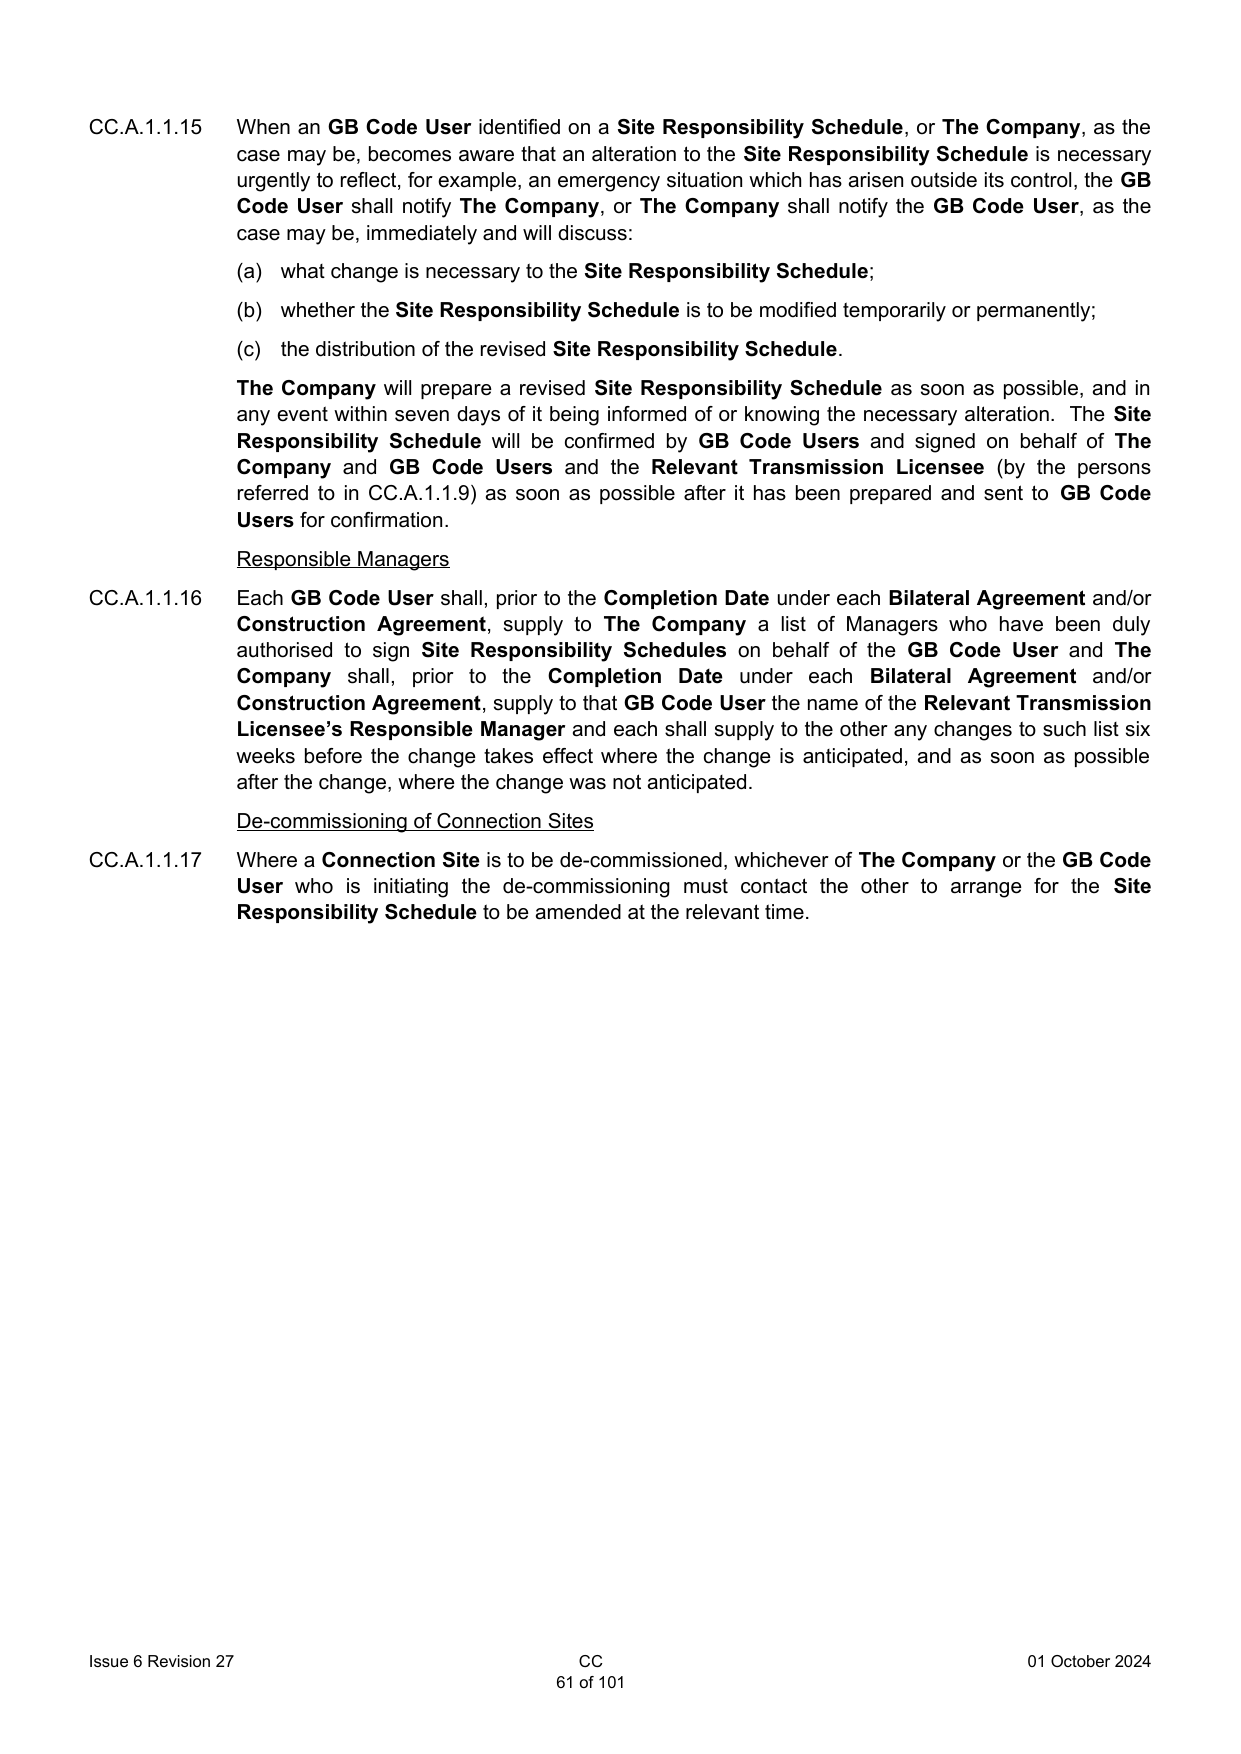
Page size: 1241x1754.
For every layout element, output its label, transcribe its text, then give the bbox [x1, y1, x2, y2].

text (b) whether the Site Responsibility Schedule is to be modified temporarily or permanently; [236, 298, 1152, 322]
text The Company will prepare a revised Site Responsibility Schedule as soon as possible, and in any event within seven days of it being informed of or knowing the necessary alteration. The Site Responsibility Schedule will be confirmed by GB Code Users and signed on behalf of The Company and GB Code Users and the Relevant Transmission Licensee (by the persons referred to in CC.A.1.1.9) as soon as possible after it has been prepared and sent to GB Code Users for confirmation. [89, 376, 1152, 532]
text CC.A.1.1.17 Where a Connection Site is to be de-commissioned, whichever of The Company or the GB Code User who is initiating the de-commissioning must contact the other to arrange for the Site Responsibility Schedule to be amended at the relevant time. [89, 847, 1152, 924]
text CC.A.1.1.16 Each GB Code User shall, prior to the Completion Date under each Bilateral Agreement and/or Construction Agreement, supply to The Company a list of Managers who have been duly authorised to sign Site Responsibility Schedules on behalf of the GB Code User and The Company shall, prior to the Completion Date under each Bilateral Agreement and/or Construction Agreement, supply to that GB Code User the name of the Relevant Transmission Licensee’s Responsible Manager and each shall supply to the other any changes to such list six weeks before the change takes effect where the change is anticipated, and as soon as possible after the change, where the change was not anticipated. [89, 585, 1152, 794]
text De-commissioning of Connection Sites [89, 809, 1152, 833]
text (a) what change is necessary to the Site Responsibility Schedule; [236, 259, 1152, 283]
text Responsible Managers [89, 546, 1152, 570]
text CC.A.1.1.15 When an GB Code User identified on a Site Responsibility Schedule, or The Company, as the case may be, becomes aware that an alteration to the Site Responsibility Schedule is necessary urgently to reflect, for example, an emergency situation which has arisen outside its control, the GB Code User shall notify The Company, or The Company shall notify the GB Code User, as the case may be, immediately and will discuss: [89, 115, 1152, 244]
text (c) the distribution of the revised Site Responsibility Schedule. [236, 337, 1152, 361]
